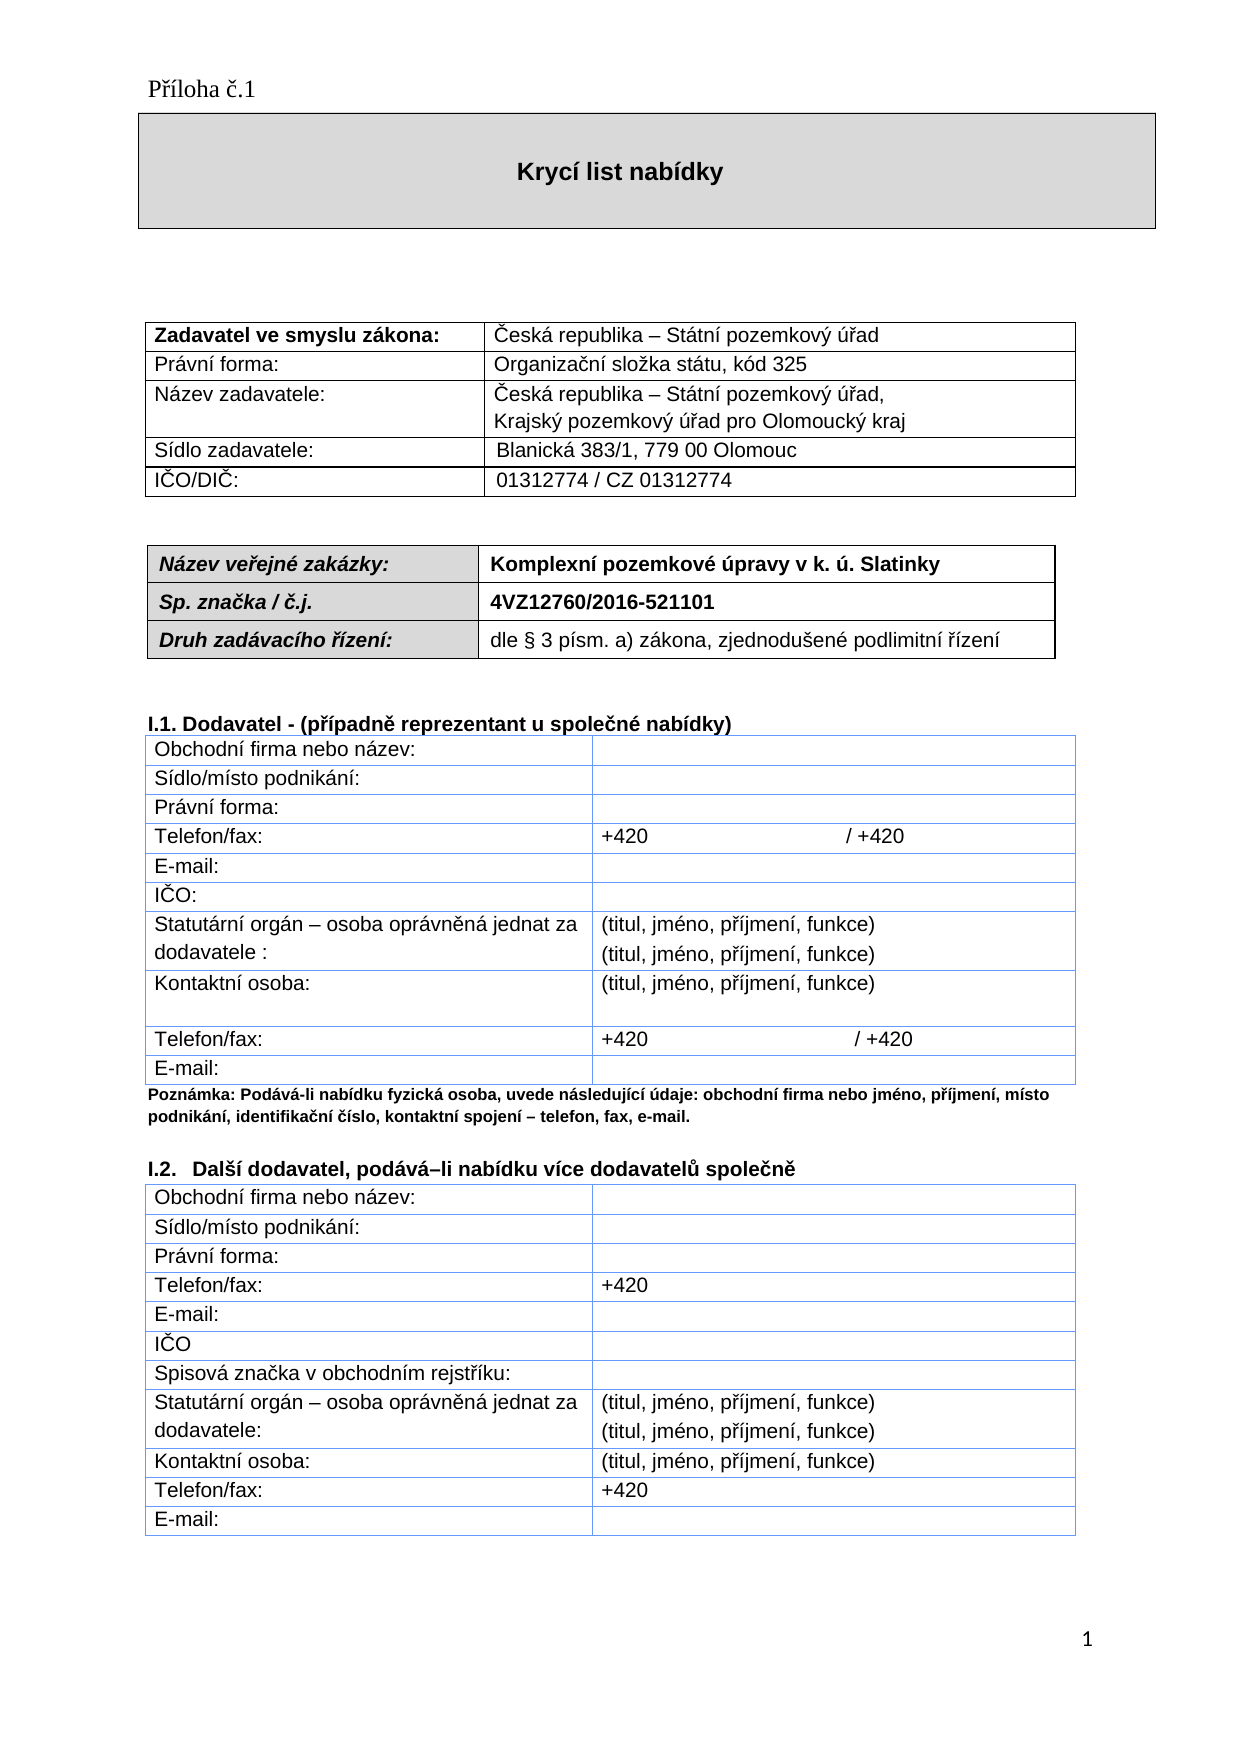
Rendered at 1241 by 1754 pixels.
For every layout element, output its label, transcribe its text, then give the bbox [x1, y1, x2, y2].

table_cell (titul, jméno, příjmení, funkce) [593, 940, 1075, 969]
table_cell E-mail: [146, 1507, 592, 1535]
table_cell [593, 795, 1075, 823]
table_cell dle § 3 písm. a) zákona, zjednodušené podlimitní řízení [479, 621, 1054, 658]
table_cell +420 / +420 [593, 824, 1075, 852]
table_cell [593, 1332, 1075, 1360]
table_cell (titul, jméno, příjmení, funkce) [593, 912, 1075, 940]
table_cell Statutární orgán – osoba oprávněná jednat za dodavatele: [146, 1390, 592, 1448]
table_cell Právní forma: [146, 1244, 592, 1272]
table_cell [593, 766, 1075, 794]
table_header Zadavatel ve smyslu zákona: [146, 323, 484, 351]
table_header Obchodní firma nebo název: [146, 736, 592, 765]
table_cell Česká republika – Státní pozemkový úřad, Krajský pozemkový úřad pro Olomoucký kraj [485, 381, 1075, 437]
table_cell Organizační složka státu, kód 325 [485, 352, 1075, 380]
table_cell IČO/DIČ: [146, 468, 484, 496]
table_cell (titul, jméno, příjmení, funkce) [593, 971, 1075, 1026]
table_cell Telefon/fax: [146, 1027, 592, 1055]
table_cell IČO: [146, 883, 592, 911]
table_cell +420 [593, 1478, 1075, 1506]
table_cell [593, 1215, 1075, 1243]
table_cell E-mail: [146, 854, 592, 882]
table_cell +420 [593, 1273, 1075, 1301]
table_cell Telefon/fax: [146, 1478, 592, 1506]
text Poznámka: Podává-li nabídku fyzická osoba, uvede následující údaje: obchodní firma nebo jméno, příjmení, místo podnikání, identifikační číslo, kontaktní spojení – telefon, fax, e-mail. [148, 1085, 1093, 1126]
table_cell Telefon/fax: [146, 824, 592, 852]
table_cell Právní forma: [146, 352, 484, 380]
table_header Komplexní pozemkové úpravy v k. ú. Slatinky [479, 546, 1054, 582]
table_cell Název zadavatele: [146, 381, 484, 437]
table_cell 01312774 / CZ 01312774 [485, 468, 1075, 496]
table_cell Sídlo zadavatele: [146, 438, 484, 466]
table_cell [593, 1244, 1075, 1272]
table_cell (titul, jméno, příjmení, funkce) [593, 1449, 1075, 1477]
table_header Česká republika – Státní pozemkový úřad [485, 323, 1075, 351]
table_cell Sídlo/místo podnikání: [146, 1215, 592, 1243]
table_cell IČO [146, 1332, 592, 1360]
table_cell Statutární orgán – osoba oprávněná jednat za dodavatele : [146, 912, 592, 969]
table_cell Telefon/fax: [146, 1273, 592, 1301]
table_cell Druh zadávacího řízení: [148, 621, 478, 658]
table_header Obchodní firma nebo název: [146, 1185, 592, 1213]
table_cell Právní forma: [146, 795, 592, 823]
table_header [593, 736, 1075, 765]
table_cell [593, 1507, 1075, 1535]
table_cell +420 / +420 [593, 1027, 1075, 1055]
text I.1. Dodavatel - (případně reprezentant u společné nabídky) [148, 711, 1093, 735]
table_cell Blanická 383/1, 779 00 Olomouc [485, 438, 1075, 466]
text Krycí list nabídky [139, 154, 1155, 186]
table_cell Sídlo/místo podnikání: [146, 766, 592, 794]
table_cell Kontaktní osoba: [146, 1449, 592, 1477]
table_cell [593, 854, 1075, 882]
table_cell [593, 1302, 1075, 1331]
table_cell (titul, jméno, příjmení, funkce) [593, 1418, 1075, 1448]
text I.2. Další dodavatel, podává–li nabídku více dodavatelů společně [148, 1157, 1093, 1181]
table_cell [593, 883, 1075, 911]
table_header Název veřejné zakázky: [148, 546, 478, 582]
table_cell 4VZ12760/2016-521101 [479, 583, 1054, 620]
table_cell [593, 1056, 1075, 1084]
table_cell Spisová značka v obchodním rejstříku: [146, 1361, 592, 1389]
table_cell (titul, jméno, příjmení, funkce) [593, 1390, 1075, 1418]
table_cell E-mail: [146, 1056, 592, 1084]
table_header [593, 1185, 1075, 1213]
table_cell E-mail: [146, 1302, 592, 1331]
table_cell Sp. značka / č.j. [148, 583, 478, 620]
table_cell [593, 1361, 1075, 1389]
table_cell Kontaktní osoba: [146, 971, 592, 1026]
